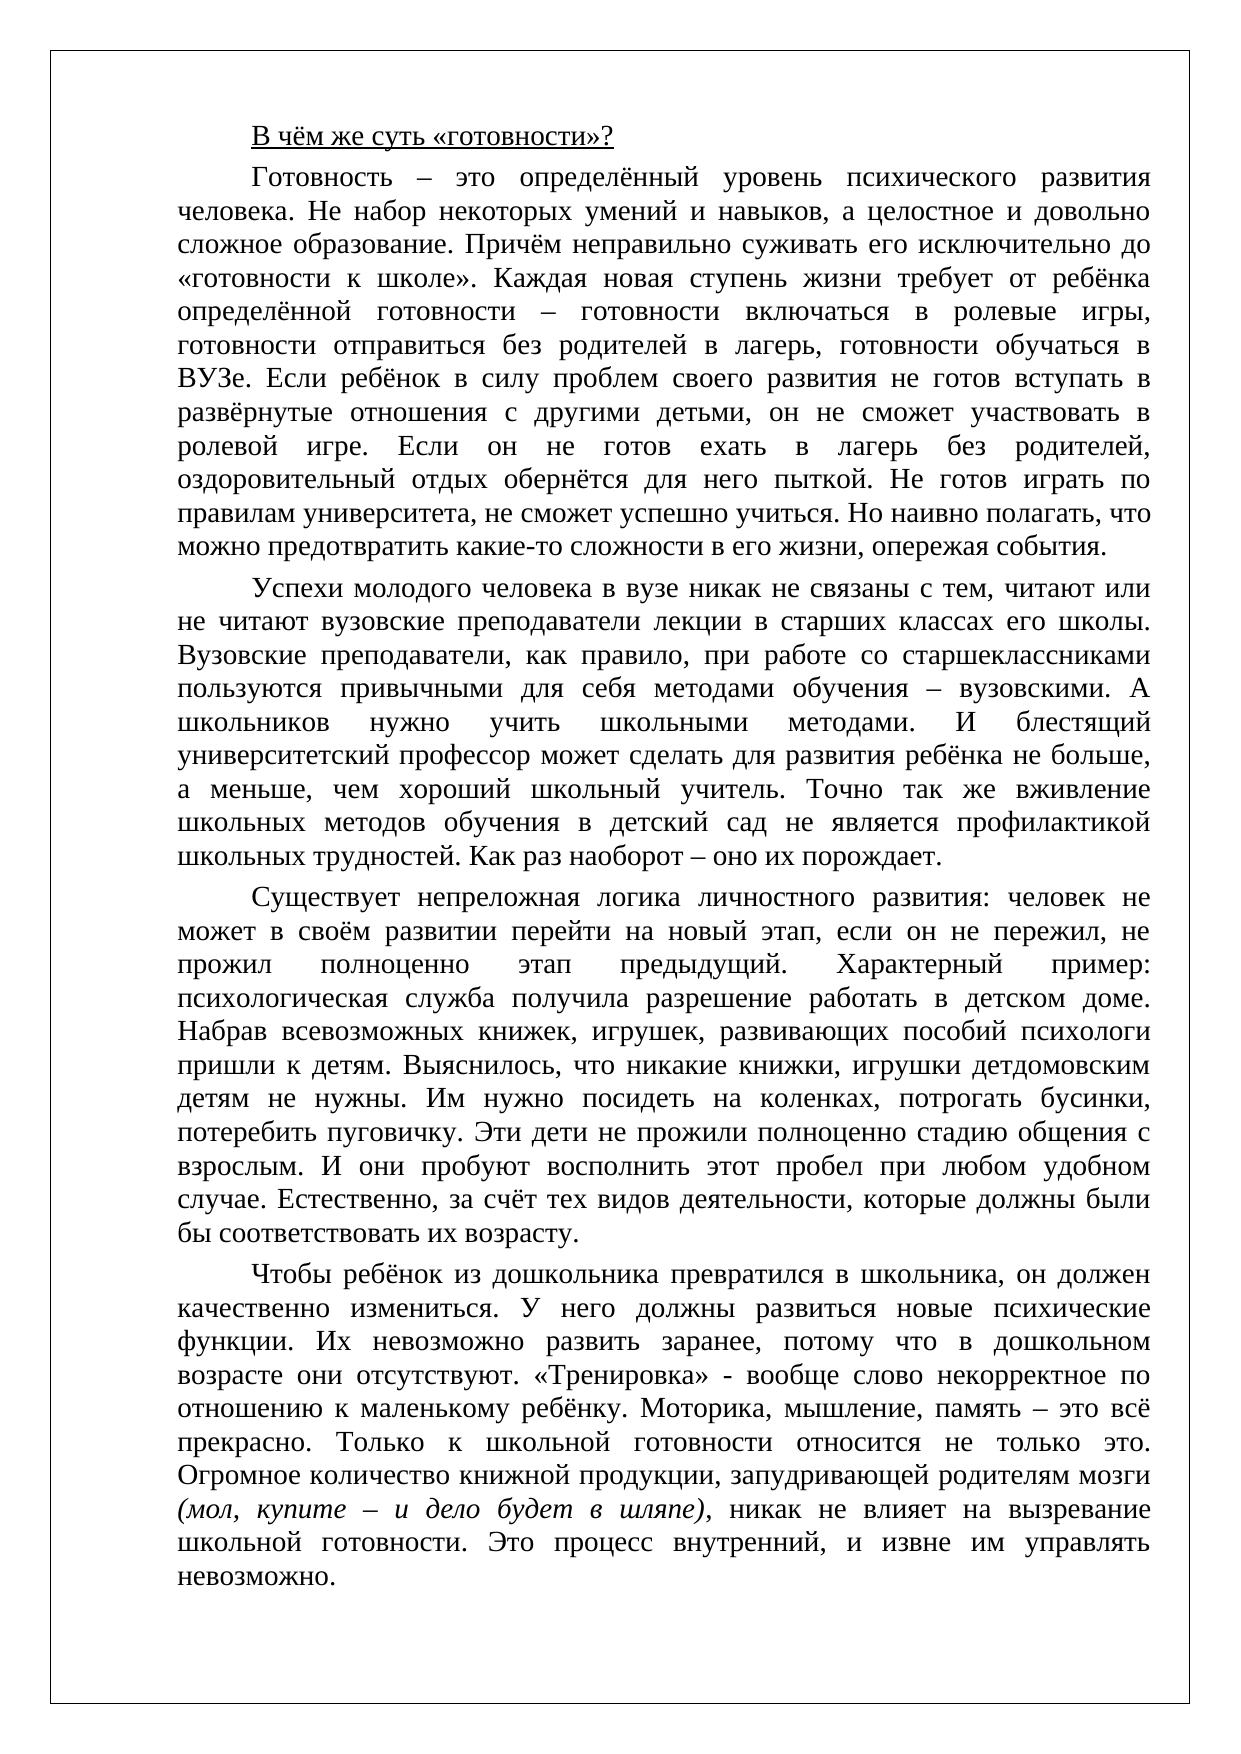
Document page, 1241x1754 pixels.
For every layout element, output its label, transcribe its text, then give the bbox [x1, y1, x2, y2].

text Существует непреложная логика личностного развития: человек не может в своём развитии перейти на новый этап, если он не пережил, не прожил полноценно этап предыдущий. Характерный пример: психологическая служба получила разрешение работать в детском доме. Набрав всевозможных книжек, игрушек, развивающих пособий психологи пришли к детям. Выяснилось, что никакие книжки, игрушки детдомовским детям не нужны. Им нужно посидеть на коленках, потрогать бусинки, потеребить пуговичку. Эти дети не прожили полноценно стадию общения с взрослым. И они пробуют восполнить этот пробел при любом удобном случае. Естественно, за счёт тех видов деятельности, которые должны были бы соответствовать их возрасту. [177, 879, 1152, 1248]
text Чтобы ребёнок из дошкольника превратился в школьника, он должен качественно измениться. У него должны развиться новые психические функции. Их невозможно развить заранее, потому что в дошкольном возрасте они отсутствуют. «Тренировка» - вообще слово некорректное по отношению к маленькому ребёнку. Моторика, мышление, память – это всё прекрасно. Только к школьной готовности относится не только это. Огромное количество книжной продукции, запудривающей родителям мозги (мол, купите – и дело будет в шляпе), никак не влияет на вызревание школьной готовности. Это процесс внутренний, и извне им управлять невозможно. [177, 1256, 1152, 1592]
text Готовность – это определённый уровень психического развития человека. Не набор некоторых умений и навыков, а целостное и довольно сложное образование. Причём неправильно суживать его исключительно до «готовности к школе». Каждая новая ступень жизни требует от ребёнка определённой готовности – готовности включаться в ролевые игры, готовности отправиться без родителей в лагерь, готовности обучаться в ВУЗе. Если ребёнок в силу проблем своего развития не готов вступать в развёрнутые отношения с другими детьми, он не сможет участвовать в ролевой игре. Если он не готов ехать в лагерь без родителей, оздоровительный отдых обернётся для него пыткой. Не готов играть по правилам университета, не сможет успешно учиться. Но наивно полагать, что можно предотвратить какие-то сложности в его жизни, опережая события. [177, 159, 1152, 562]
text Успехи молодого человека в вузе никак не связаны с тем, читают или не читают вузовские преподаватели лекции в старших классах его школы. Вузовские преподаватели, как правило, при работе со старшеклассниками пользуются привычными для себя методами обучения – вузовскими. А школьников нужно учить школьными методами. И блестящий университетский профессор может сделать для развития ребёнка не больше, а меньше, чем хороший школьный учитель. Точно так же вживление школьных методов обучения в детский сад не является профилактикой школьных трудностей. Как раз наоборот – оно их порождает. [177, 570, 1152, 872]
text В чём же суть «готовности»? [177, 118, 1152, 152]
